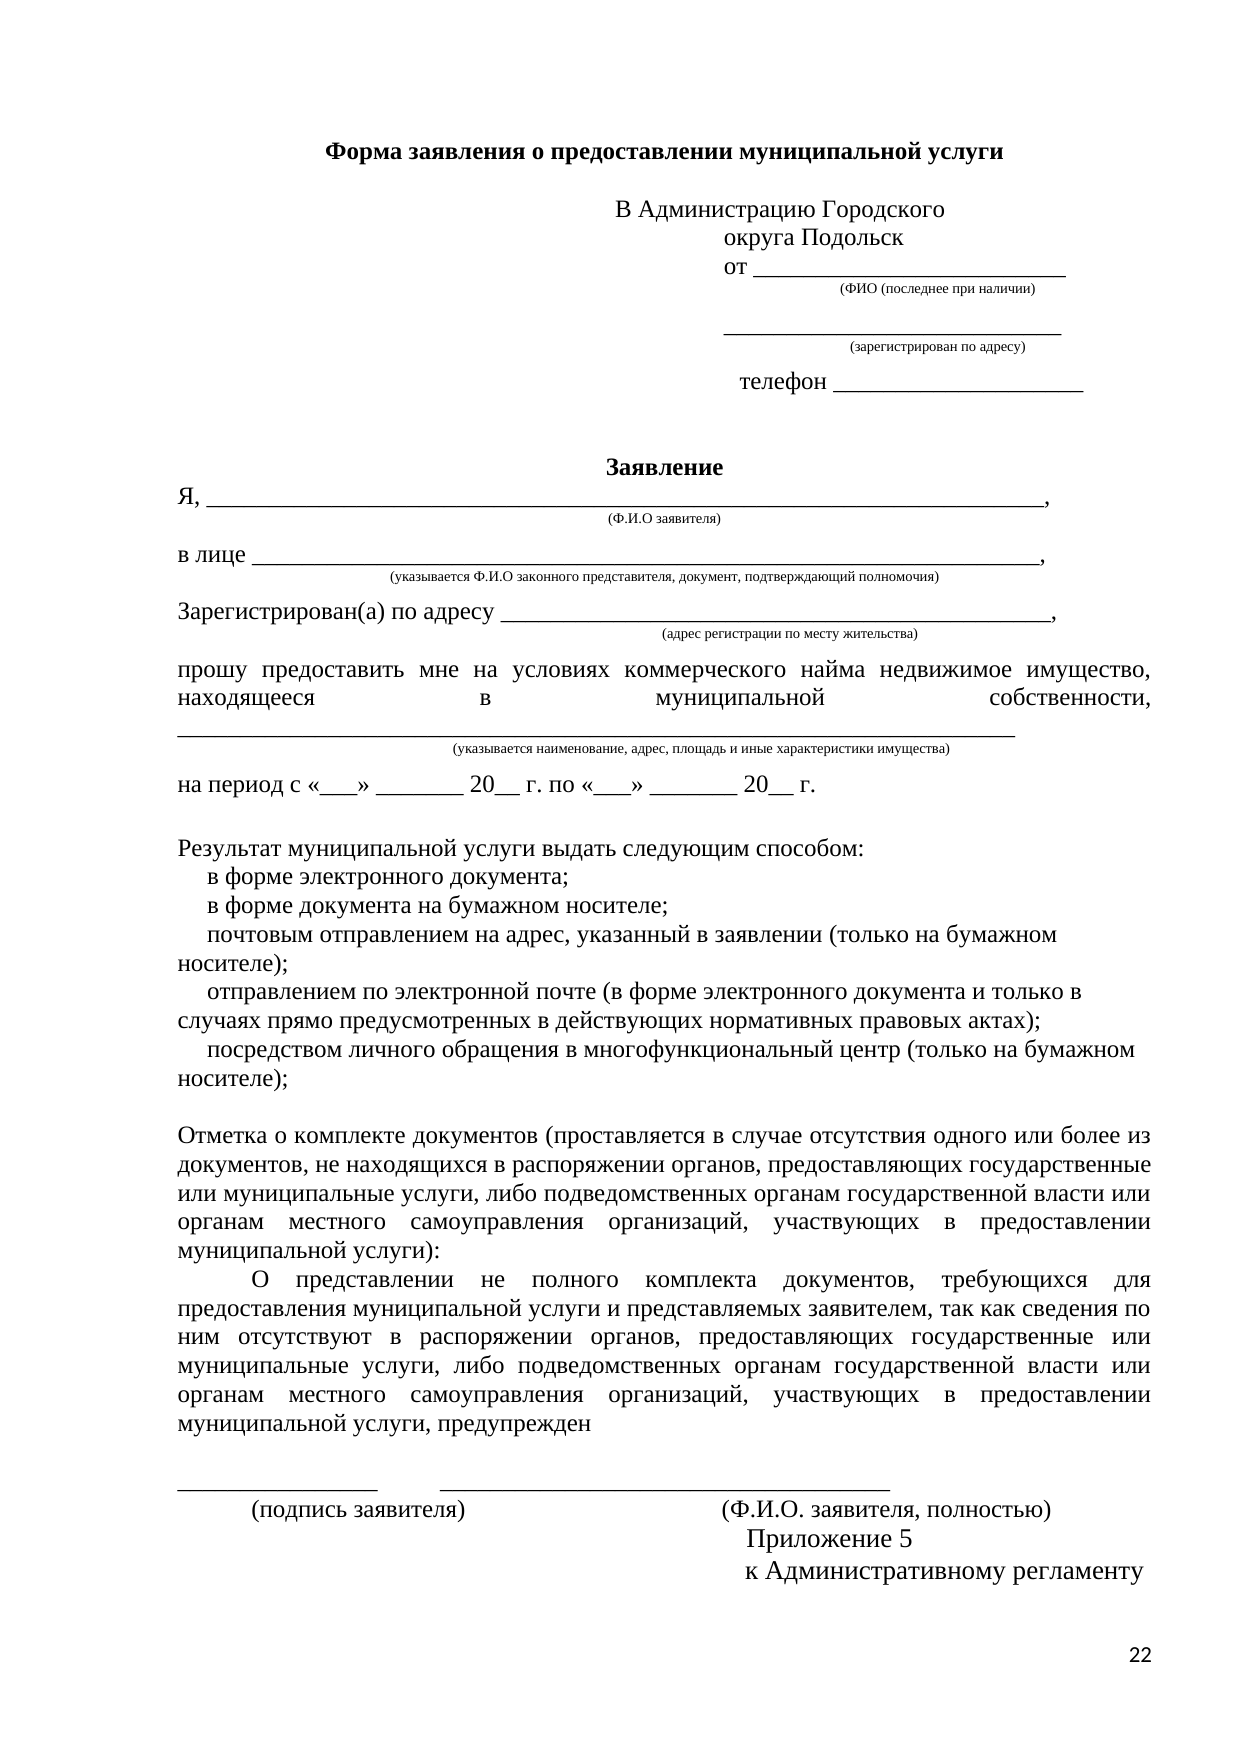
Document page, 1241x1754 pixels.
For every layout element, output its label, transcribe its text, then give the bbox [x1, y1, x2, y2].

text прошу предоставить мне на условиях коммерческого найма недвижимое имущество, находящееся в муниципальной собственности, ___________________________________________________________________ [177, 654, 1152, 740]
text Заявление [177, 452, 1152, 481]
text  в форме электронного документа; [177, 861, 1152, 890]
text ________________ ____________________________________ [177, 1465, 1152, 1494]
text телефон ____________________ [177, 366, 1152, 395]
text  в форме документа на бумажном носителе; [177, 890, 1152, 919]
text Форма заявления о предоставлении муниципальной услуги [177, 136, 1152, 165]
text на период с «___» _______ 20__ г. по «___» _______ 20__ г. [177, 769, 1152, 797]
text Зарегистрирован(а) по адресу ____________________________________________, [177, 596, 1152, 625]
text (указывается наименование, адрес, площадь и иные характеристики имущества) [177, 740, 1152, 769]
text Приложение 5 [177, 1523, 1152, 1554]
text (Ф.И.О заявителя) [177, 510, 1152, 539]
text  почтовым отправлением на адрес, указанный в заявлении (только на бумажном носителе); [177, 919, 1152, 976]
text О представлении не полного комплекта документов, требующихся для предоставления муниципальной услуги и представляемых заявителем, так как сведения по ним отсутствуют в распоряжении органов, предоставляющих государственные или муниципальные услуги, либо подведомственных органам государственной власти или органам местного самоуправления организаций, участвующих в предоставлении муниципальной услуги, предупрежден [177, 1264, 1152, 1436]
text округа Подольск [650, 222, 1152, 251]
text Отметка о комплекте документов (проставляется в случае отсутствия одного или более из документов, не находящихся в распоряжении органов, предоставляющих государственные или муниципальные услуги, либо подведомственных органам государственной власти или органам местного самоуправления организаций, участвующих в предоставлении муниципальной услуги): [177, 1120, 1152, 1264]
text в лице _______________________________________________________________, [177, 539, 1152, 567]
text В Администрацию Городского [177, 194, 1152, 222]
text  отправлением по электронной почте (в форме электронного документа и только в случаях прямо предусмотренных в действующих нормативных правовых актах); [177, 976, 1152, 1034]
text (зарегистрирован по адресу) [650, 337, 1152, 366]
text (подпись заявителя) (Ф.И.О. заявителя, полностью) [177, 1494, 1152, 1523]
text (указывается Ф.И.О законного представителя, документ, подтверждающий полномочия) [177, 567, 1152, 596]
text к Административному регламенту [177, 1554, 1152, 1585]
text (ФИО (последнее при наличии) [650, 280, 1152, 309]
text Результат муниципальной услуги выдать следующим способом: [177, 833, 1152, 861]
text ___________________________ [650, 309, 1152, 337]
text  посредством личного обращения в многофункциональный центр (только на бумажном носителе); [177, 1034, 1152, 1091]
text (адрес регистрации по месту жительства) [177, 625, 1152, 654]
text от _________________________ [650, 251, 1152, 280]
text Я, ___________________________________________________________________, [177, 481, 1152, 510]
